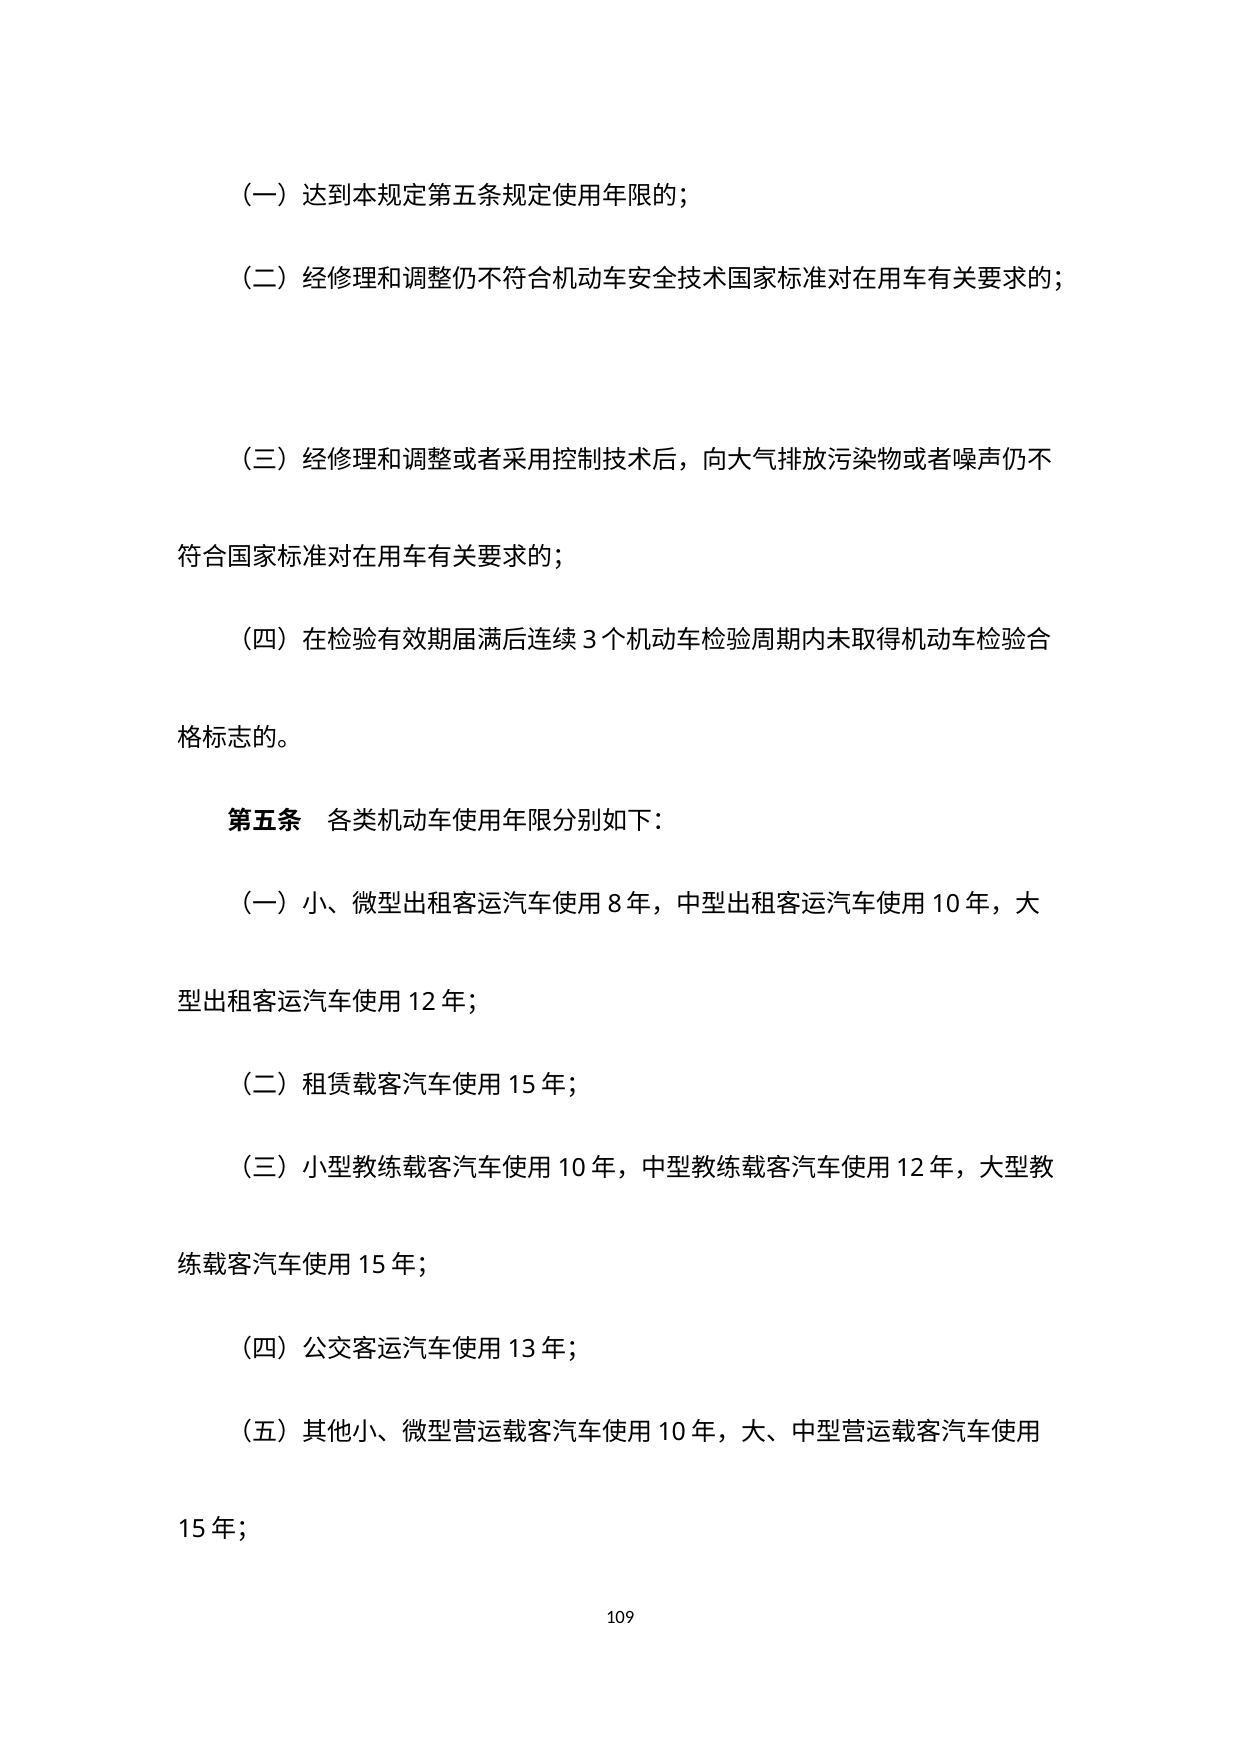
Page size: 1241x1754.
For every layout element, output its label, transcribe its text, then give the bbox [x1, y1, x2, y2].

text （三）经修理和调整或者采用控制技术后，向大气排放污染物或者噪声仍不符合国家标准对在用车有关要求的； [177, 425, 1063, 587]
text （五）其他小、微型营运载客汽车使用10年，大、中型营运载客汽车使用15年； [177, 1397, 1063, 1559]
text （三）小型教练载客汽车使用10年，中型教练载客汽车使用12年，大型教练载客汽车使用15年； [177, 1133, 1063, 1296]
text （四）在检验有效期届满后连续3个机动车检验周期内未取得机动车检验合格标志的。 [177, 606, 1063, 768]
text （二）租赁载客汽车使用15年； [177, 1050, 1063, 1115]
text （一）达到本规定第五条规定使用年限的； [177, 161, 1063, 226]
text （一）小、微型出租客运汽车使用8年，中型出租客运汽车使用10年，大型出租客运汽车使用12年； [177, 869, 1063, 1032]
text 第五条 各类机动车使用年限分别如下： [177, 786, 1063, 851]
text （二）经修理和调整仍不符合机动车安全技术国家标准对在用车有关要求的； [177, 244, 1063, 407]
text （四）公交客运汽车使用13年； [177, 1314, 1063, 1379]
